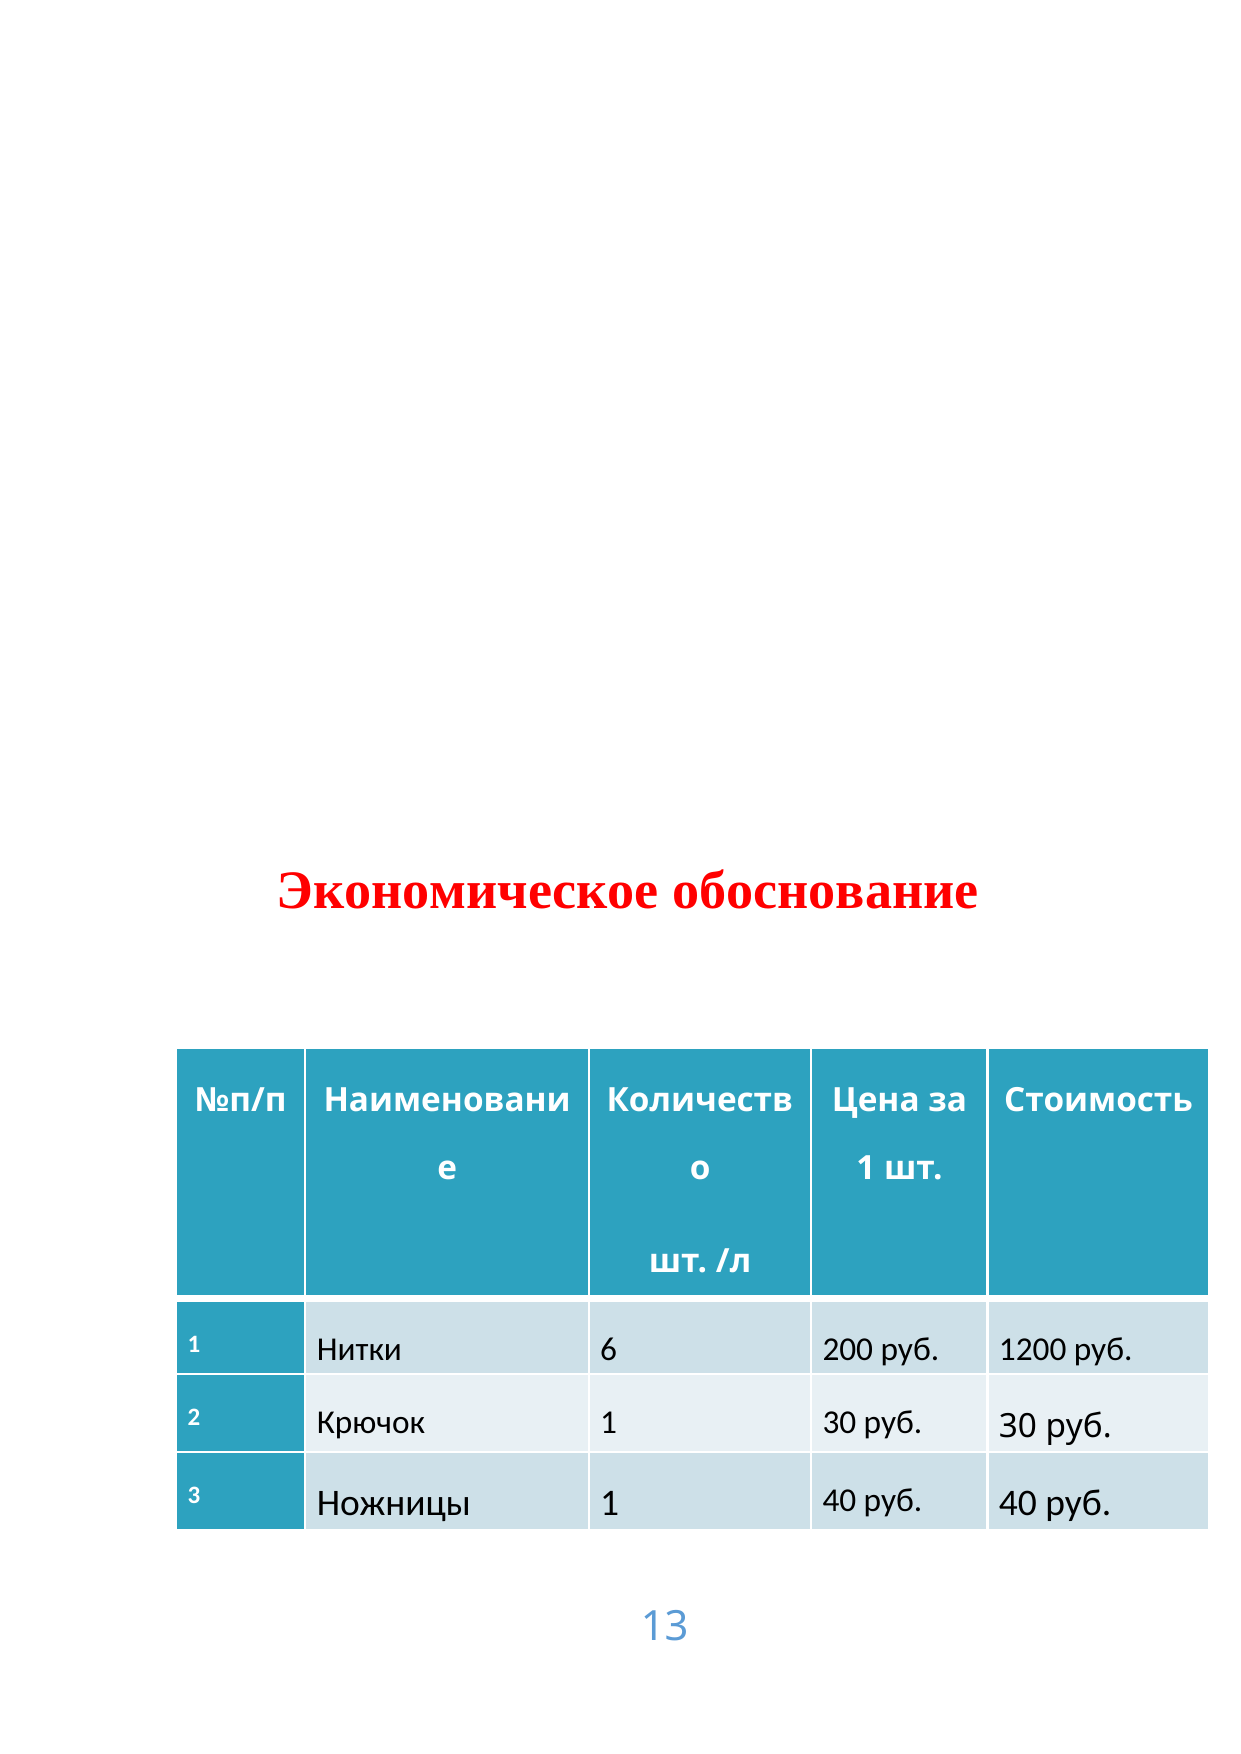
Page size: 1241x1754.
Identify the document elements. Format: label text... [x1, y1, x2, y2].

table_cell 40 руб. [989, 1453, 1208, 1529]
table_cell Нитки [306, 1302, 588, 1373]
table_cell 40 руб. [812, 1453, 986, 1529]
text Экономическое обоснование [103, 857, 1152, 920]
table_header №п/п [177, 1049, 304, 1295]
table_cell Крючок [306, 1375, 588, 1451]
table_cell 1 [177, 1302, 304, 1373]
table_header Цена за 1 шт. [812, 1049, 986, 1295]
table_header Стоимость [989, 1049, 1208, 1295]
table_cell 200 руб. [812, 1302, 986, 1373]
table_header Наименование [306, 1049, 588, 1295]
table_cell 2 [177, 1375, 304, 1451]
table_cell 3 [177, 1453, 304, 1529]
table_cell 1 [590, 1375, 810, 1451]
table_cell 6 [590, 1302, 810, 1373]
table_cell 30 руб. [812, 1375, 986, 1451]
table_cell Ножницы [306, 1453, 588, 1529]
table_cell 1200 руб. [989, 1302, 1208, 1373]
table_header Количество шт. /л [590, 1049, 810, 1295]
table_cell 1 [590, 1453, 810, 1529]
table_cell 30 руб. [989, 1375, 1208, 1451]
